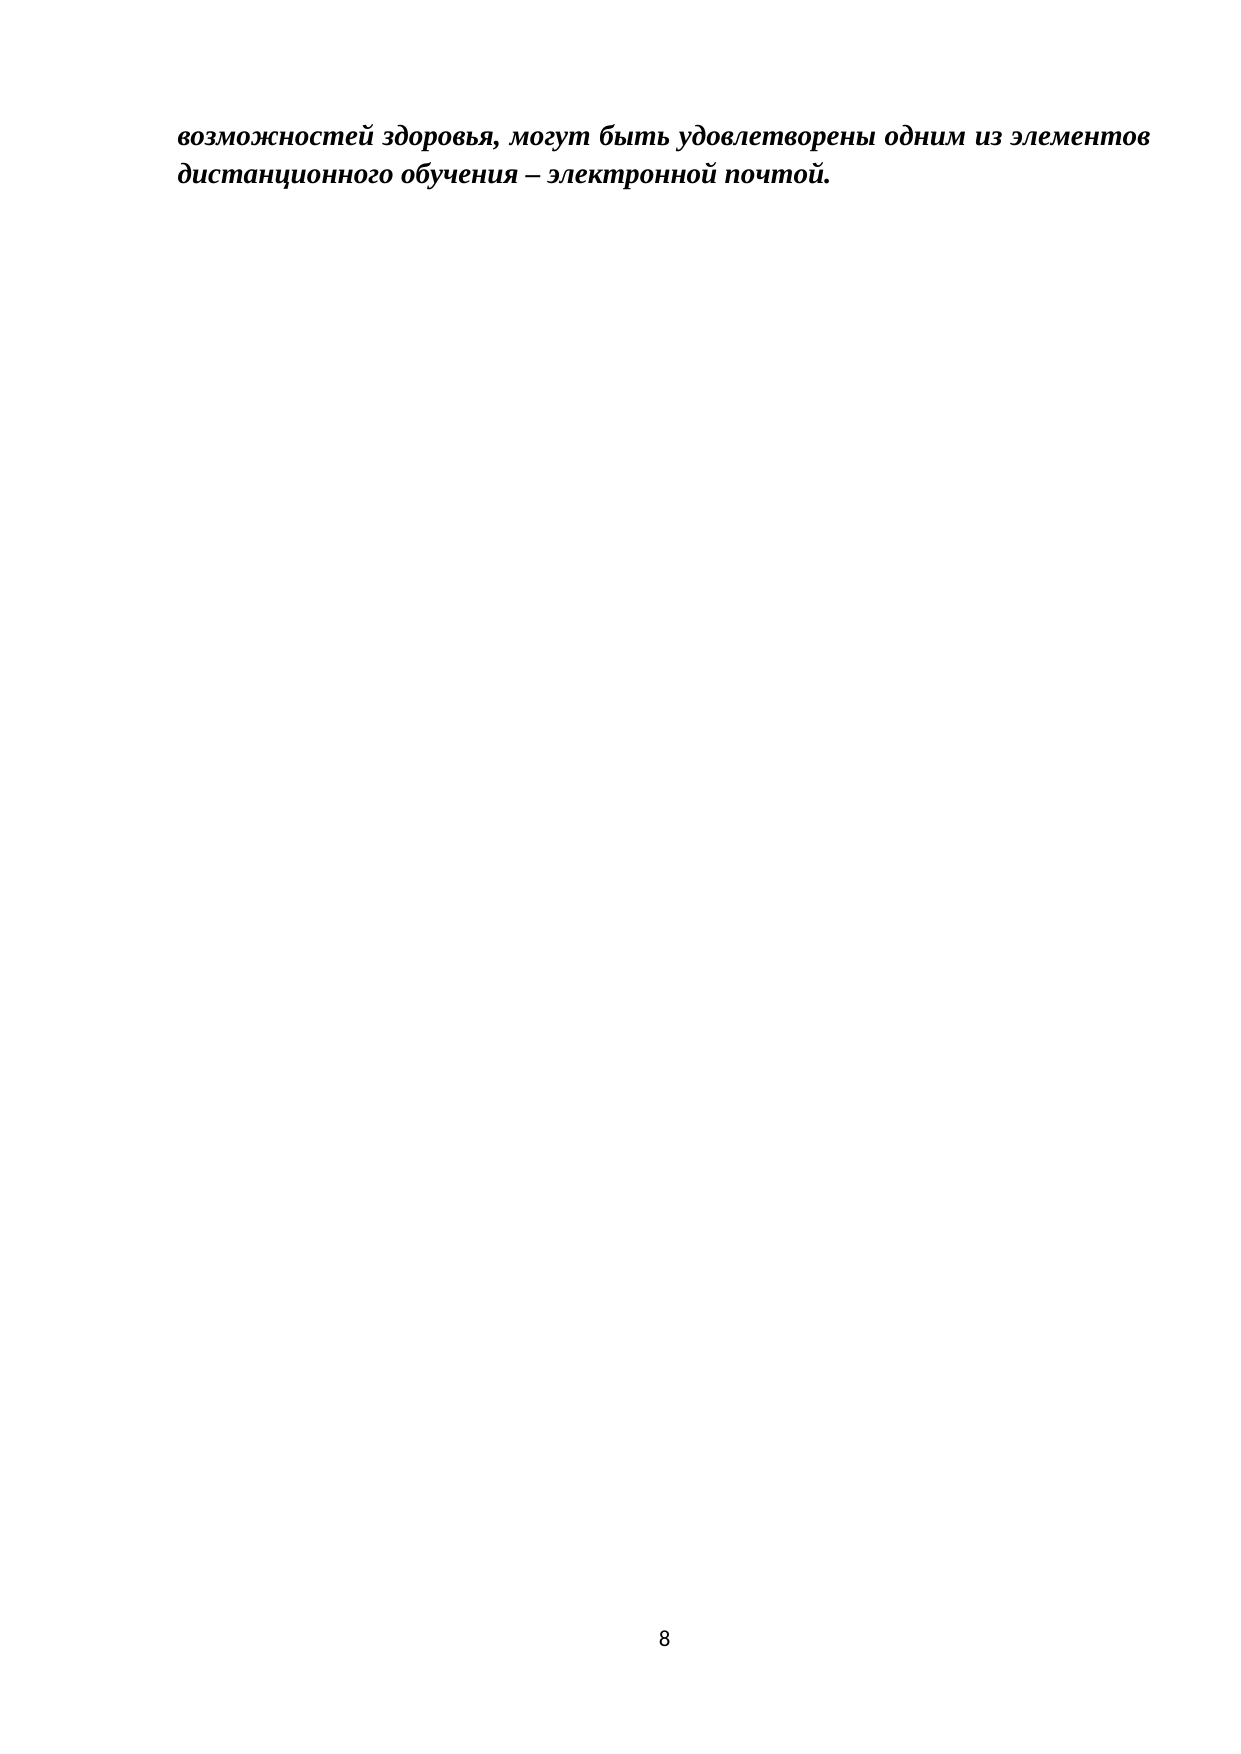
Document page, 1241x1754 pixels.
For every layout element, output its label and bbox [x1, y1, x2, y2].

text [177, 118, 1152, 190]
